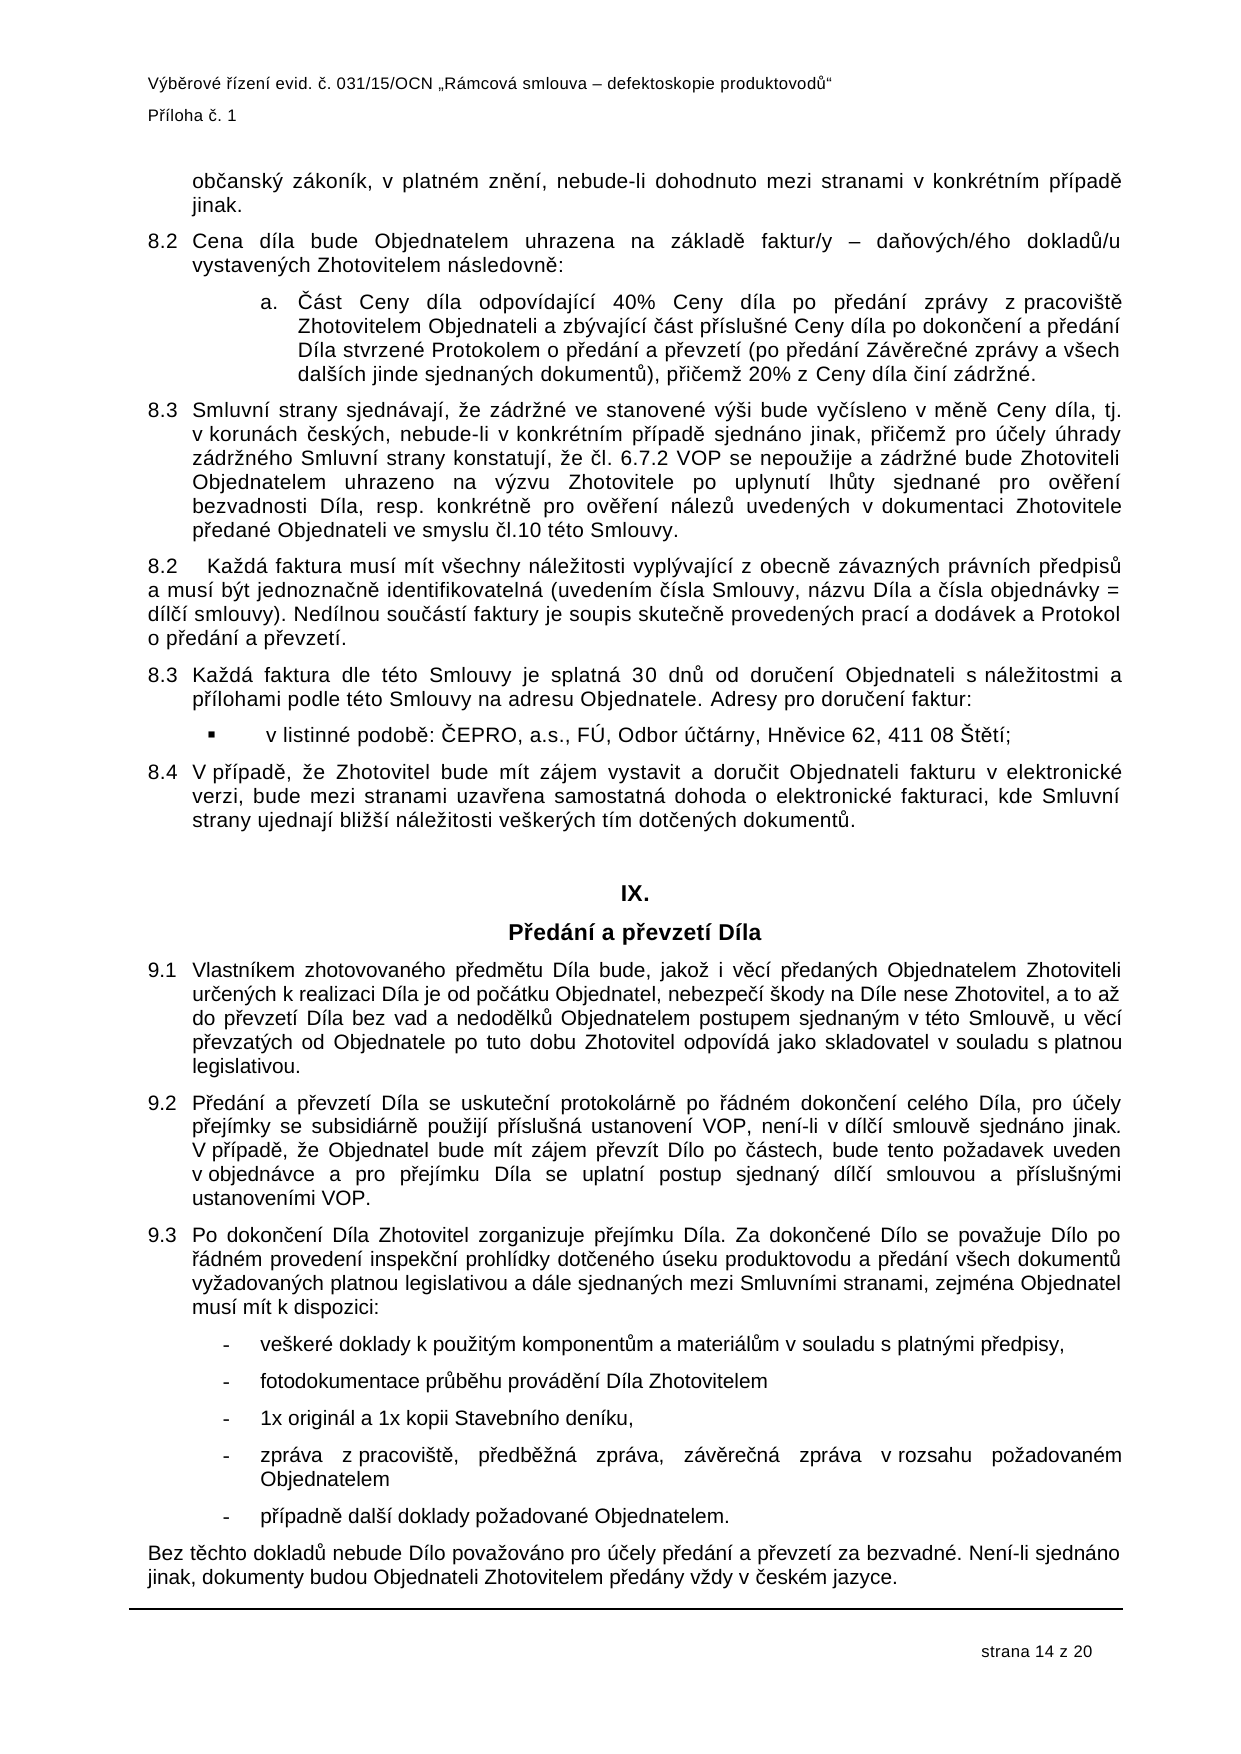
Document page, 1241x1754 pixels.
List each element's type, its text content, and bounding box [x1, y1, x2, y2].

list Po dokončení Díla Zhotovitel zorganizuje přejímku Díla. Za dokončené Dílo se považuje Dílo po řádném provedení inspekční prohlídky dotčeného úseku produktovodu a předání všech dokumentů vyžadovaných platnou legislativou a dále sjednaných mezi Smluvními stranami, zejména Objednatel musí mít k dispozici: [148, 1223, 1122, 1318]
list zpráva z pracoviště, předběžná zpráva, závěrečná zpráva v rozsahu požadovaném Objednatelem [223, 1443, 1122, 1491]
list fotodokumentace průběhu provádění Díla Zhotovitelem [223, 1368, 1122, 1393]
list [148, 169, 1122, 217]
list Každá faktura dle této Smlouvy je splatná 30 dnů od doručení Objednateli s náležitostmi a přílohami podle této Smlouvy na adresu Objednatele. Adresy pro doručení faktur: [148, 662, 1122, 710]
list Smluvní strany sjednávají, že zádržné ve stanovené výši bude vyčísleno v měně Ceny díla, tj. v korunách českých, nebude-li v konkrétním případě sjednáno jinak, přičemž pro účely úhrady zádržného Smluvní strany konstatují, že čl. 6.7.2 VOP se nepoužije a zádržné bude Zhotoviteli Objednatelem uhrazeno na výzvu Zhotovitele po uplynutí lhůty sjednané pro ověření bezvadnosti Díla, resp. konkrétně pro ověření nálezů uvedených v dokumentaci Zhotovitele předané Objednateli ve smyslu čl.10 této Smlouvy. [148, 398, 1122, 542]
list Cena díla bude Objednatelem uhrazena na základě faktur/y – daňových/ého dokladů/u vystavených Zhotovitelem následovně: [148, 229, 1122, 277]
list 1x originál a 1x kopii Stavebního deníku, [223, 1406, 1122, 1430]
text IX. [148, 880, 1122, 907]
list Předání a převzetí Díla se uskuteční protokolárně po řádném dokončení celého Díla, pro účely přejímky se subsidiárně použijí příslušná ustanovení VOP, není-li v dílčí smlouvě sjednáno jinak. V případě, že Objednatel bude mít zájem převzít Dílo po částech, bude tento požadavek uveden v objednávce a pro přejímku Díla se uplatní postup sjednaný dílčí smlouvou a příslušnými ustanoveními VOP. [148, 1090, 1122, 1210]
list V případě, že Zhotovitel bude mít zájem vystavit a doručit Objednateli fakturu v elektronické verzi, bude mezi stranami uzavřena samostatná dohoda o elektronické fakturaci, kde Smluvní strany ujednají bližší náležitosti veškerých tím dotčených dokumentů. [148, 759, 1122, 831]
text 8.2 Každá faktura musí mít všechny náležitosti vyplývající z obecně závazných právních předpisů a musí být jednoznačně identifikovatelná (uvedením čísla Smlouvy, názvu Díla a čísla objednávky = dílčí smlouvy). Nedílnou součástí faktury je soupis skutečně provedených prací a dodávek a Protokol o předání a převzetí. [148, 554, 1122, 650]
list veškeré doklady k použitým komponentům a materiálům v souladu s platnými předpisy, [223, 1331, 1122, 1356]
list Část Ceny díla odpovídající 40% Ceny díla po předání zprávy z pracoviště Zhotovitelem Objednateli a zbývající část příslušné Ceny díla po dokončení a předání Díla stvrzené Protokolem o předání a převzetí (po předání Závěrečné zprávy a všech dalších jinde sjednaných dokumentů), přičemž 20% z Ceny díla činí zádržné. [260, 289, 1122, 385]
list Vlastníkem zhotovovaného předmětu Díla bude, jakož i věcí předaných Objednatelem Zhotoviteli určených k realizaci Díla je od počátku Objednatel, nebezpečí škody na Díle nese Zhotovitel, a to až do převzetí Díla bez vad a nedodělků Objednatelem postupem sjednaným v této Smlouvě, u věcí převzatých od Objednatele po tuto dobu Zhotovitel odpovídá jako skladovatel v souladu s platnou legislativou. [148, 958, 1122, 1078]
list v listinné podobě: ČEPRO, a.s., FÚ, Odbor účtárny, Hněvice 62, 411 08 Štětí; [207, 723, 1122, 747]
text Předání a převzetí Díla [148, 919, 1122, 946]
list případně další doklady požadované Objednatelem. [223, 1503, 1122, 1528]
text Bez těchto dokladů nebude Dílo považováno pro účely předání a převzetí za bezvadné. Není-li sjednáno jinak, dokumenty budou Objednateli Zhotovitelem předány vždy v českém jazyce. [148, 1541, 1122, 1589]
